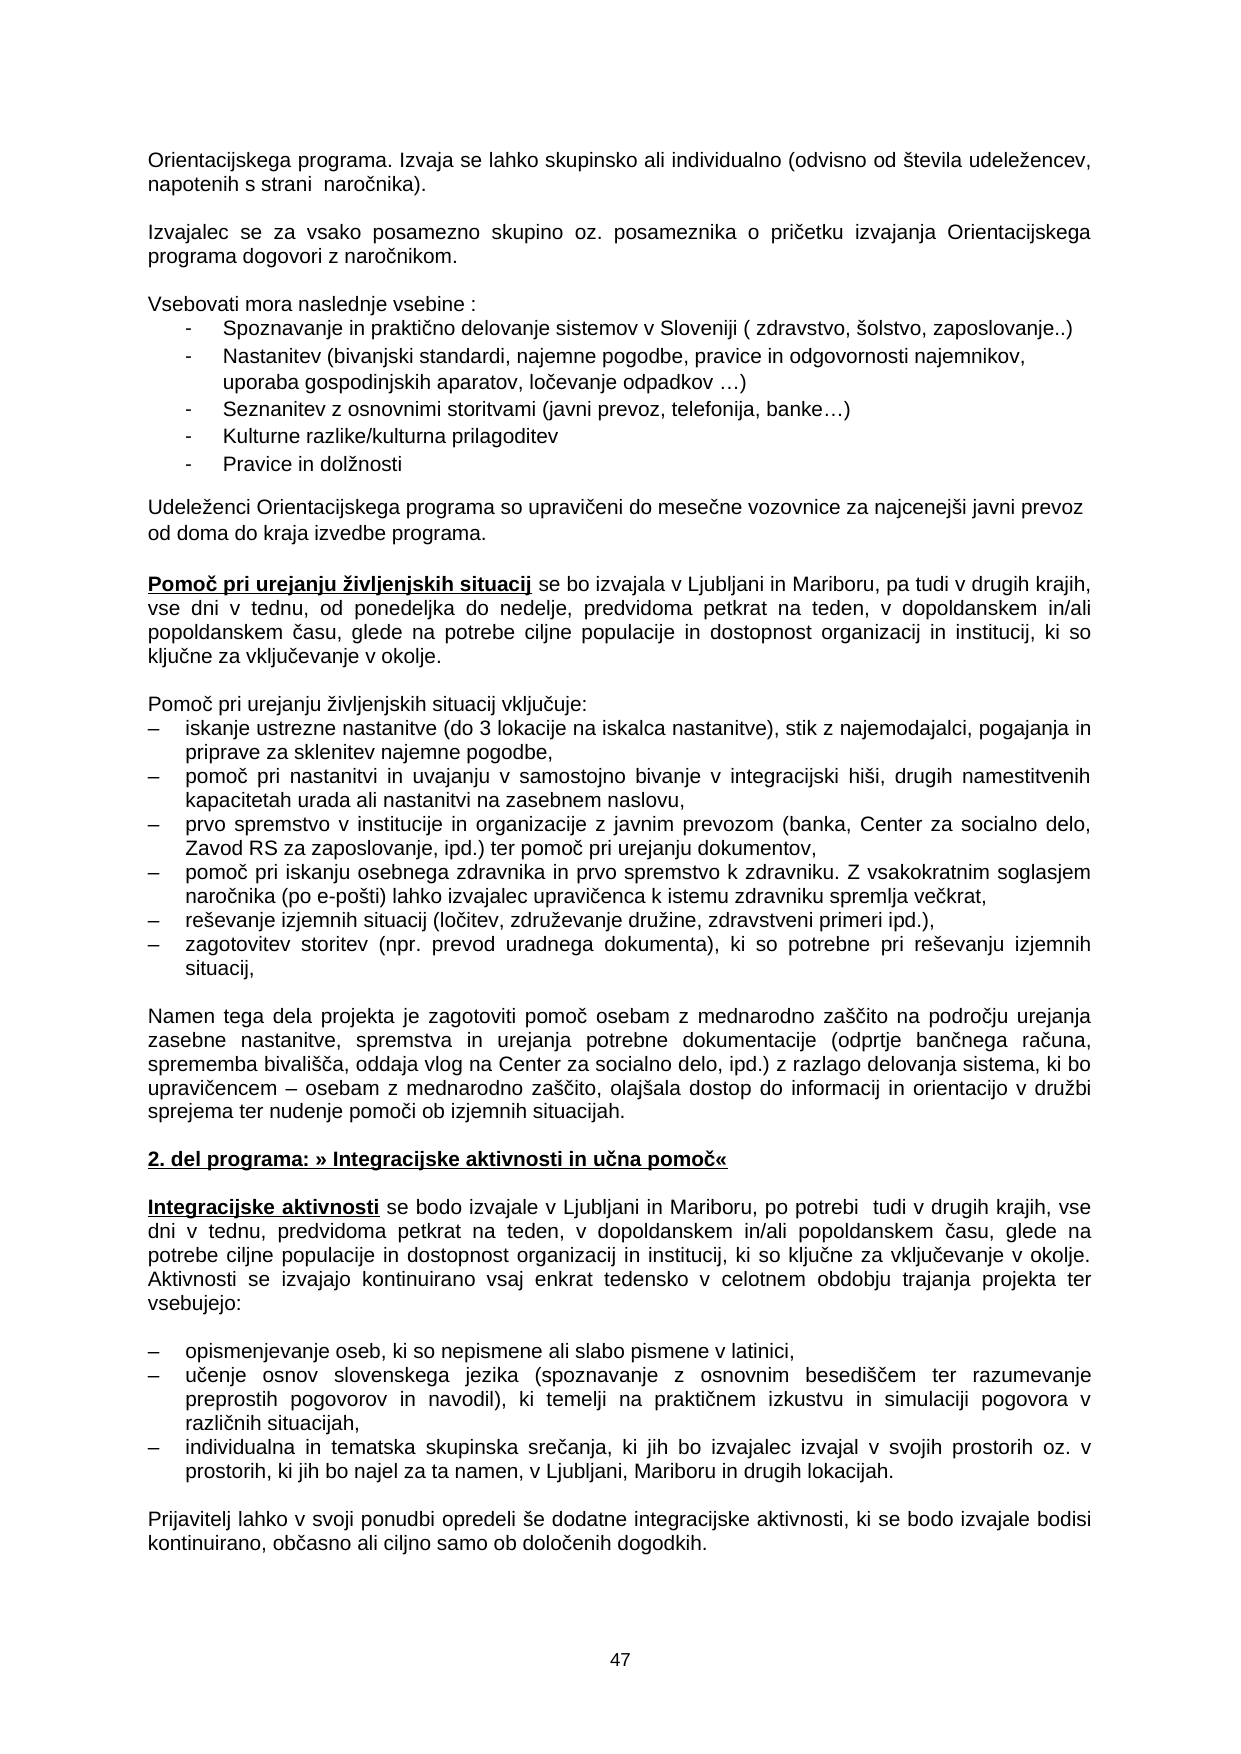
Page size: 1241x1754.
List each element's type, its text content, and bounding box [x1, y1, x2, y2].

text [148, 148, 1092, 196]
list Spoznavanje in praktično delovanje sistemov v Sloveniji ( zdravstvo, šolstvo, zaposlovanje..) [185, 315, 1092, 341]
list opismenjevanje oseb, ki so nepismene ali slabo pismene v latinici, [148, 1339, 1092, 1363]
list reševanje izjemnih situacij (ločitev, združevanje družine, zdravstveni primeri ipd.), [148, 908, 1092, 932]
list prvo spremstvo v institucije in organizacije z javnim prevozom (banka, Center za socialno delo, Zavod RS za zaposlovanje, ipd.) ter pomoč pri urejanju dokumentov, [148, 812, 1092, 860]
text Prijavitelj lahko v svoji ponudbi opredeli še dodatne integracijske aktivnosti, ki se bodo izvajale bodisi kontinuirano, občasno ali ciljno samo ob določenih dogodkih. [148, 1507, 1092, 1554]
text Izvajalec se za vsako posamezno skupino oz. posameznika o pričetku izvajanja Orientacijskega programa dogovori z naročnikom. [148, 219, 1092, 267]
list pomoč pri iskanju osebnega zdravnika in prvo spremstvo k zdravniku. Z vsakokratnim soglasjem naročnika (po e-pošti) lahko izvajalec upravičenca k istemu zdravniku spremlja večkrat, [148, 860, 1092, 908]
text Pomoč pri urejanju življenjskih situacij se bo izvajala v Ljubljani in Mariboru, pa tudi v drugih krajih, vse dni v tednu, od ponedeljka do nedelje, predvidoma petkrat na teden, v dopoldanskem in/ali popoldanskem času, glede na potrebe ciljne populacije in dostopnost organizacij in institucij, ki so ključne za vključevanje v okolje. [148, 572, 1092, 668]
list iskanje ustrezne nastanitve (do 3 lokacije na iskalca nastanitve), stik z najemodajalci, pogajanja in priprave za sklenitev najemne pogodbe, [148, 716, 1092, 764]
text Integracijske aktivnosti se bodo izvajale v Ljubljani in Mariboru, po potrebi tudi v drugih krajih, vse dni v tednu, predvidoma petkrat na teden, v dopoldanskem in/ali popoldanskem času, glede na potrebe ciljne populacije in dostopnost organizacij in institucij, ki so ključne za vključevanje v okolje. Aktivnosti se izvajajo kontinuirano vsaj enkrat tedensko v celotnem obdobju trajanja projekta ter vsebujejo: [148, 1195, 1092, 1315]
text Namen tega dela projekta je zagotoviti pomoč osebam z mednarodno zaščito na področju urejanja zasebne nastanitve, spremstva in urejanja potrebne dokumentacije (odprtje bančnega računa, sprememba bivališča, oddaja vlog na Center za socialno delo, ipd.) z razlago delovanja sistema, ki bo upravičencem – osebam z mednarodno zaščito, olajšala dostop do informacij in orientacijo v družbi sprejema ter nudenje pomoči ob izjemnih situacijah. [148, 1003, 1092, 1123]
list Kulturne razlike/kulturna prilagoditev [185, 423, 1092, 449]
text Vsebovati mora naslednje vsebine : [148, 291, 1092, 315]
text Udeleženci Orientacijskega programa so upravičeni do mesečne vozovnice za najcenejši javni prevoz od doma do kraja izvedbe programa. [148, 495, 1092, 544]
list individualna in tematska skupinska srečanja, ki jih bo izvajalec izvajal v svojih prostorih oz. v prostorih, ki jih bo najel za ta namen, v Ljubljani, Mariboru in drugih lokacijah. [148, 1435, 1092, 1483]
text Pomoč pri urejanju življenjskih situacij vključuje: [148, 692, 1092, 716]
list zagotovitev storitev (npr. prevod uradnega dokumenta), ki so potrebne pri reševanju izjemnih situacij, [148, 932, 1092, 979]
list Nastanitev (bivanjski standardi, najemne pogodbe, pravice in odgovornosti najemnikov, uporaba gospodinjskih aparatov, ločevanje odpadkov …) [185, 343, 1092, 394]
list pomoč pri nastanitvi in uvajanju v samostojno bivanje v integracijski hiši, drugih namestitvenih kapacitetah urada ali nastanitvi na zasebnem naslovu, [148, 764, 1092, 812]
list Seznanitev z osnovnimi storitvami (javni prevoz, telefonija, banke…) [185, 396, 1092, 421]
text 2. del programa: » Integracijske aktivnosti in učna pomoč« [148, 1147, 1092, 1171]
list učenje osnov slovenskega jezika (spoznavanje z osnovnim besediščem ter razumevanje preprostih pogovorov in navodil), ki temelji na praktičnem izkustvu in simulaciji pogovora v različnih situacijah, [148, 1363, 1092, 1435]
list Pravice in dolžnosti [185, 451, 1092, 476]
